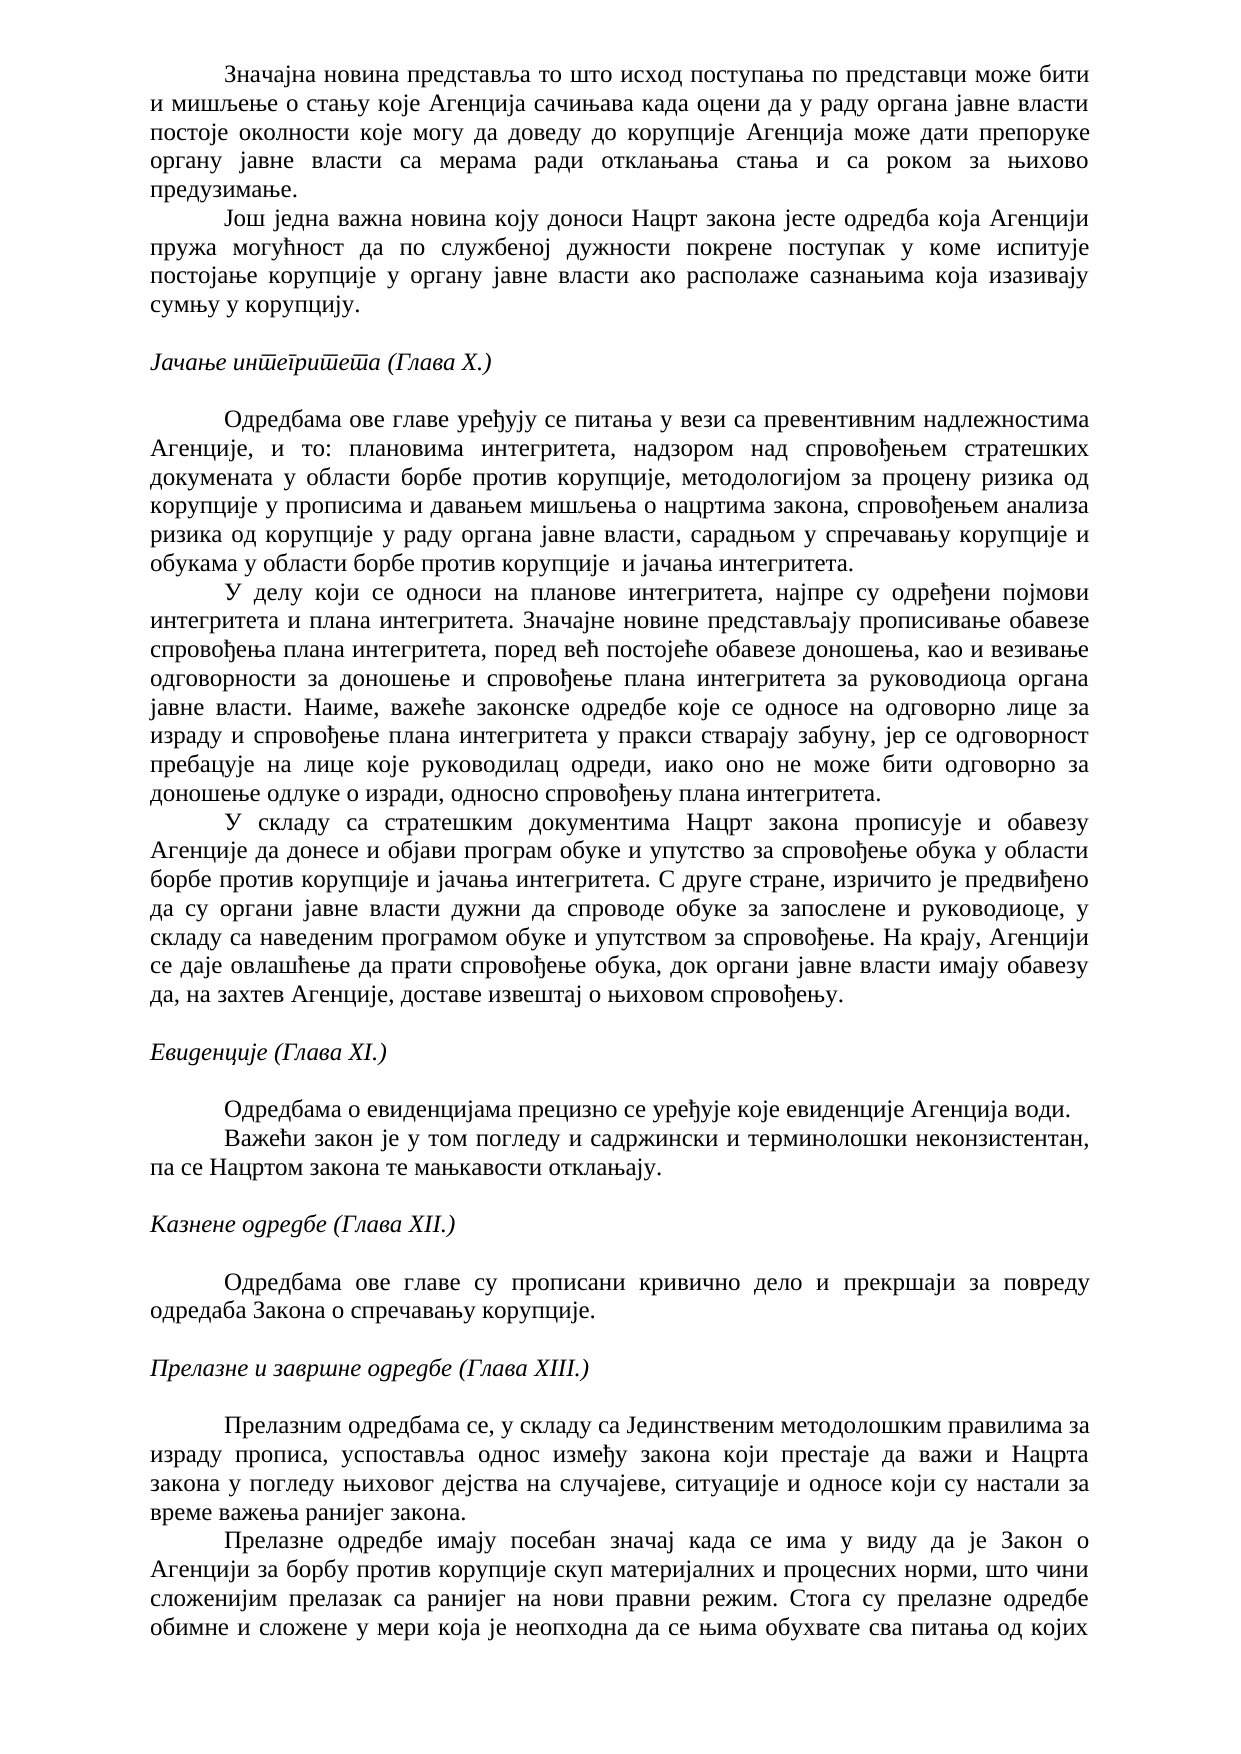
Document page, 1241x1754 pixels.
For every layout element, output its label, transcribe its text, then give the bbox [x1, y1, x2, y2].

text Прелазним одредбама се, у складу са Јединственим методолошким правилима за израду прописа, успоставља однос између закона који престаје да важи и Нацрта закона у погледу њиховог дејства на случајеве, ситуације и односе који су настали за време важења ранијег закона. [150, 1410, 1090, 1525]
text Одредбама ове главе уређују се питања у вези са превентивним надлежностима Агенције, и то: плановима интегритета, надзором над спровођењем стратешких докумената у области борбе против корупције, методологијом за процену ризика од корупције у прописима и давањем мишљења о нацртима закона, спровођењем анализа ризика од корупције у раду органа јавне власти, сарадњом у спречавању корупције и обукама у области борбе против корупције и јачања интегритета. [150, 404, 1090, 577]
text Значајна новина представља то што исход поступања по представци може бити и мишљење о стању које Агенција сачињава када оцени да у раду органа јавне власти постоје околности које могу да доведу до корупције Агенција може дати препоруке органу јавне власти са мерама ради отклањања стања и са роком за њихово предузимање. [150, 59, 1090, 203]
text Евиденцијe (Глава XI.) [150, 1037, 274, 1065]
text Казнене одредбе (Глава XII.) [150, 1209, 333, 1238]
text Важећи закон је у том погледу и садржински и терминолошки неконзистентан, па се Нацртом закона те мањкавости отклањају. [150, 1123, 1090, 1180]
text Евиденцијe (Глава XI.) [342, 1037, 1090, 1065]
text Прелазне и завршне одредбе (Глава XIII.) [528, 1353, 1090, 1382]
text У делу који се односи на планове интегритета, најпре су одређени појмови интегритета и плана интегритета. Значајне новине представљају прописивање обавезе спровођења плана интегритета, поред већ постојеће обавезе доношења, као и везивање одговорности за доношење и спровођење плана интегритета за руководиоца органа јавне власти. Наиме, важеће законске одредбе које се односе на одговорно лице за израду и спровођење плана интегритета у пракси стварају забуну, јер се одговорност пребацује на лице које руководилац одреди, иако оно не може бити одговорно за доношење одлуке о изради, односно спровођењу плана интегритета. [150, 577, 1090, 807]
text Јачање интегритета (Глава X.) [150, 347, 387, 375]
text Одредбама ове главе су прописани кривично дело и прекршаји за повреду одредаба Закона о спречавању корупције. [150, 1267, 1090, 1324]
text Још једна важна новина коју доноси Нацрт закона јесте одредба која Агенцији пружа могућност да по службеној дужности покрене поступак у коме испитује постојање корупције у органу јавне власти ако располаже сазнањима која изазивају сумњу у корупцију. [150, 203, 1090, 318]
text Одредбама о евиденцијама прецизно се уређује које евиденције Агенција води. [150, 1094, 1090, 1123]
text Прелазне и завршне одредбе (Глава XIII.) [150, 1353, 459, 1382]
text У складу са стратешким документима Нацрт закона прописује и обавезу Агенције да донесе и објави програм обуке и упутство за спровођење обука у области борбе против корупције и јачања интегритета. С друге стране, изричито је предвиђено да су органи јавне власти дужни да спроводе обуке за запослене и руководиоце, у складу са наведеним програмом обуке и упутством за спровођење. На крају, Агенцији се даје овлашћење да прати спровођење обука, док органи јавне власти имају обавезу да, на захтев Агенције, доставе извештај о њиховом спровођењу. [150, 807, 1090, 1008]
text Јачање интегритета (Глава X.) [455, 347, 1090, 375]
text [150, 1525, 1090, 1640]
text Казнене одредбе (Глава XII.) [402, 1209, 1090, 1238]
